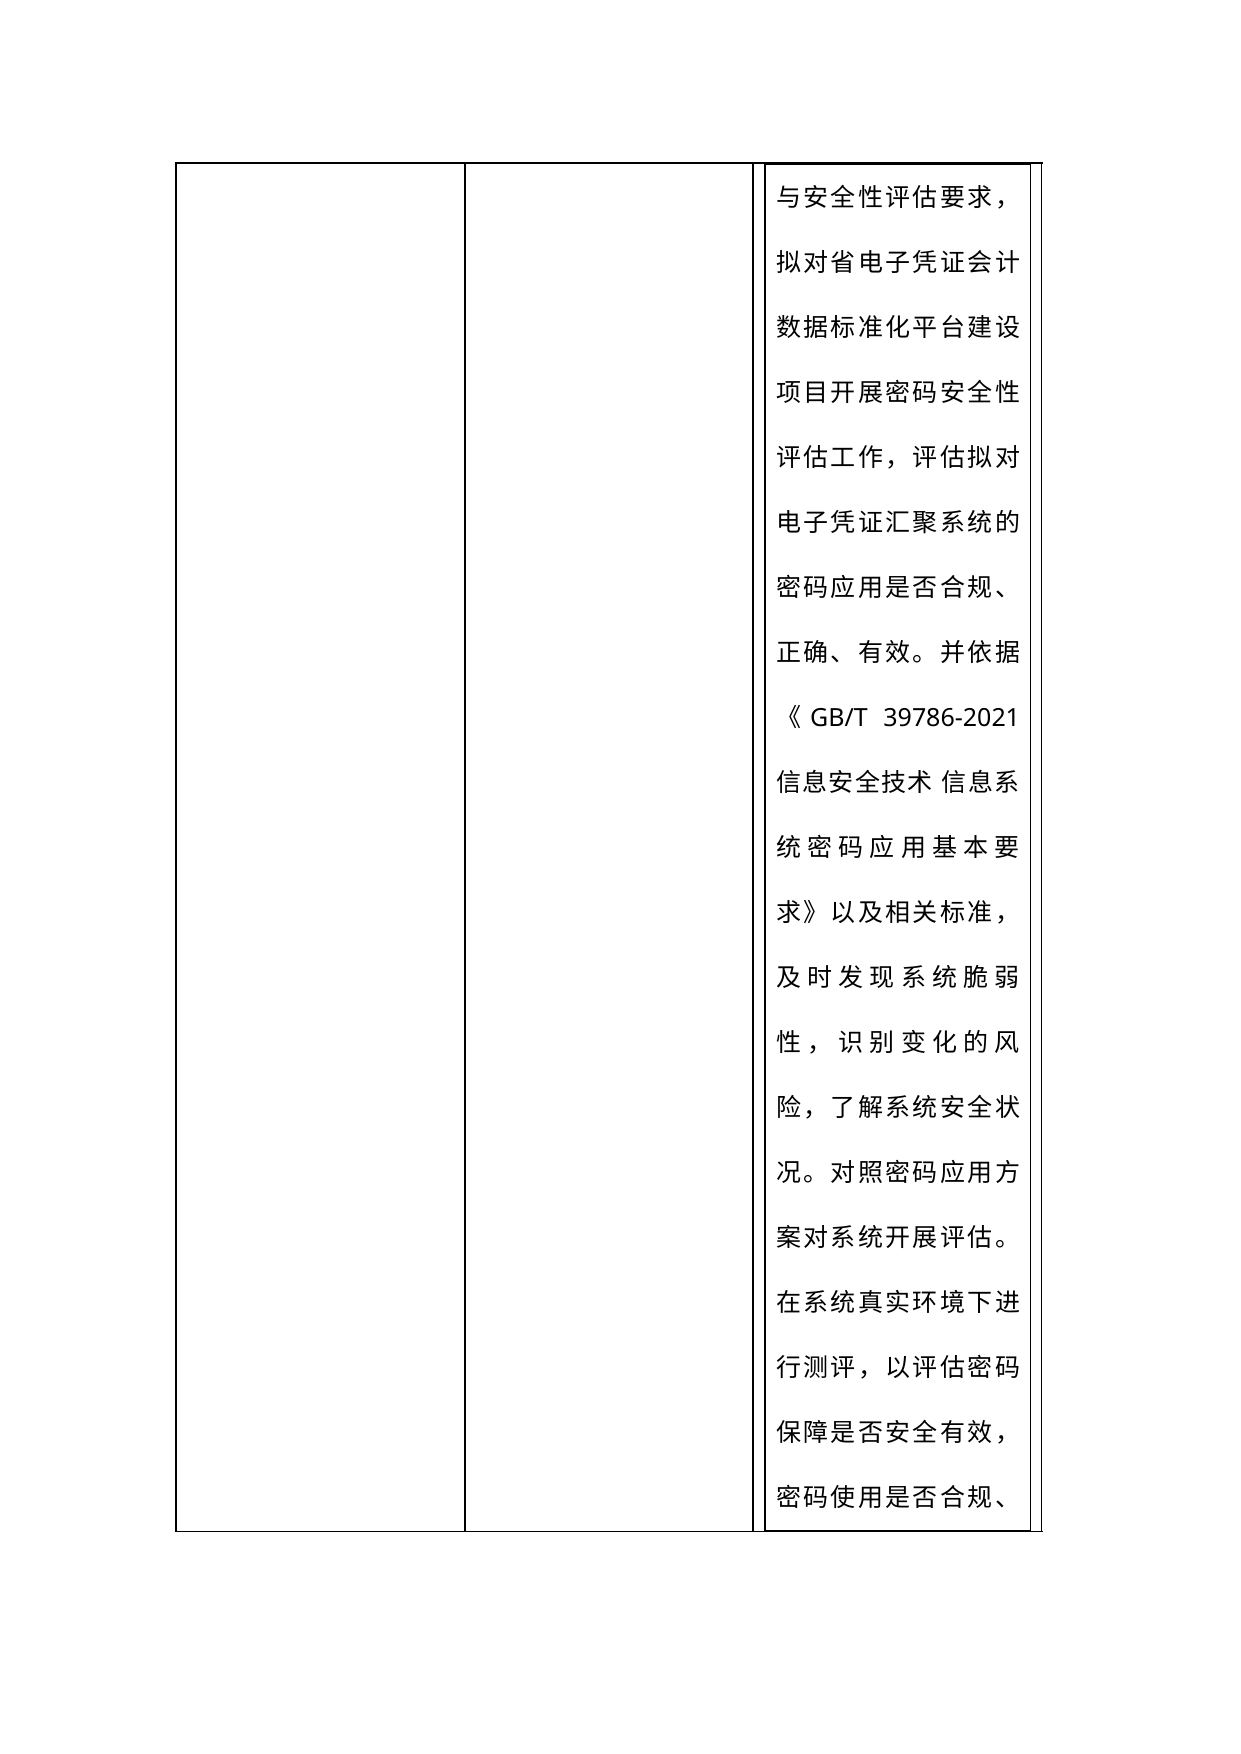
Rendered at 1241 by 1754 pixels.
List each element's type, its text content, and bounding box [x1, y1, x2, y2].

table_cell [766, 165, 1030, 1530]
table_cell [1031, 164, 1041, 1531]
table_cell [466, 164, 752, 1531]
table_cell [754, 164, 764, 1531]
table_cell 1 [177, 164, 464, 1531]
